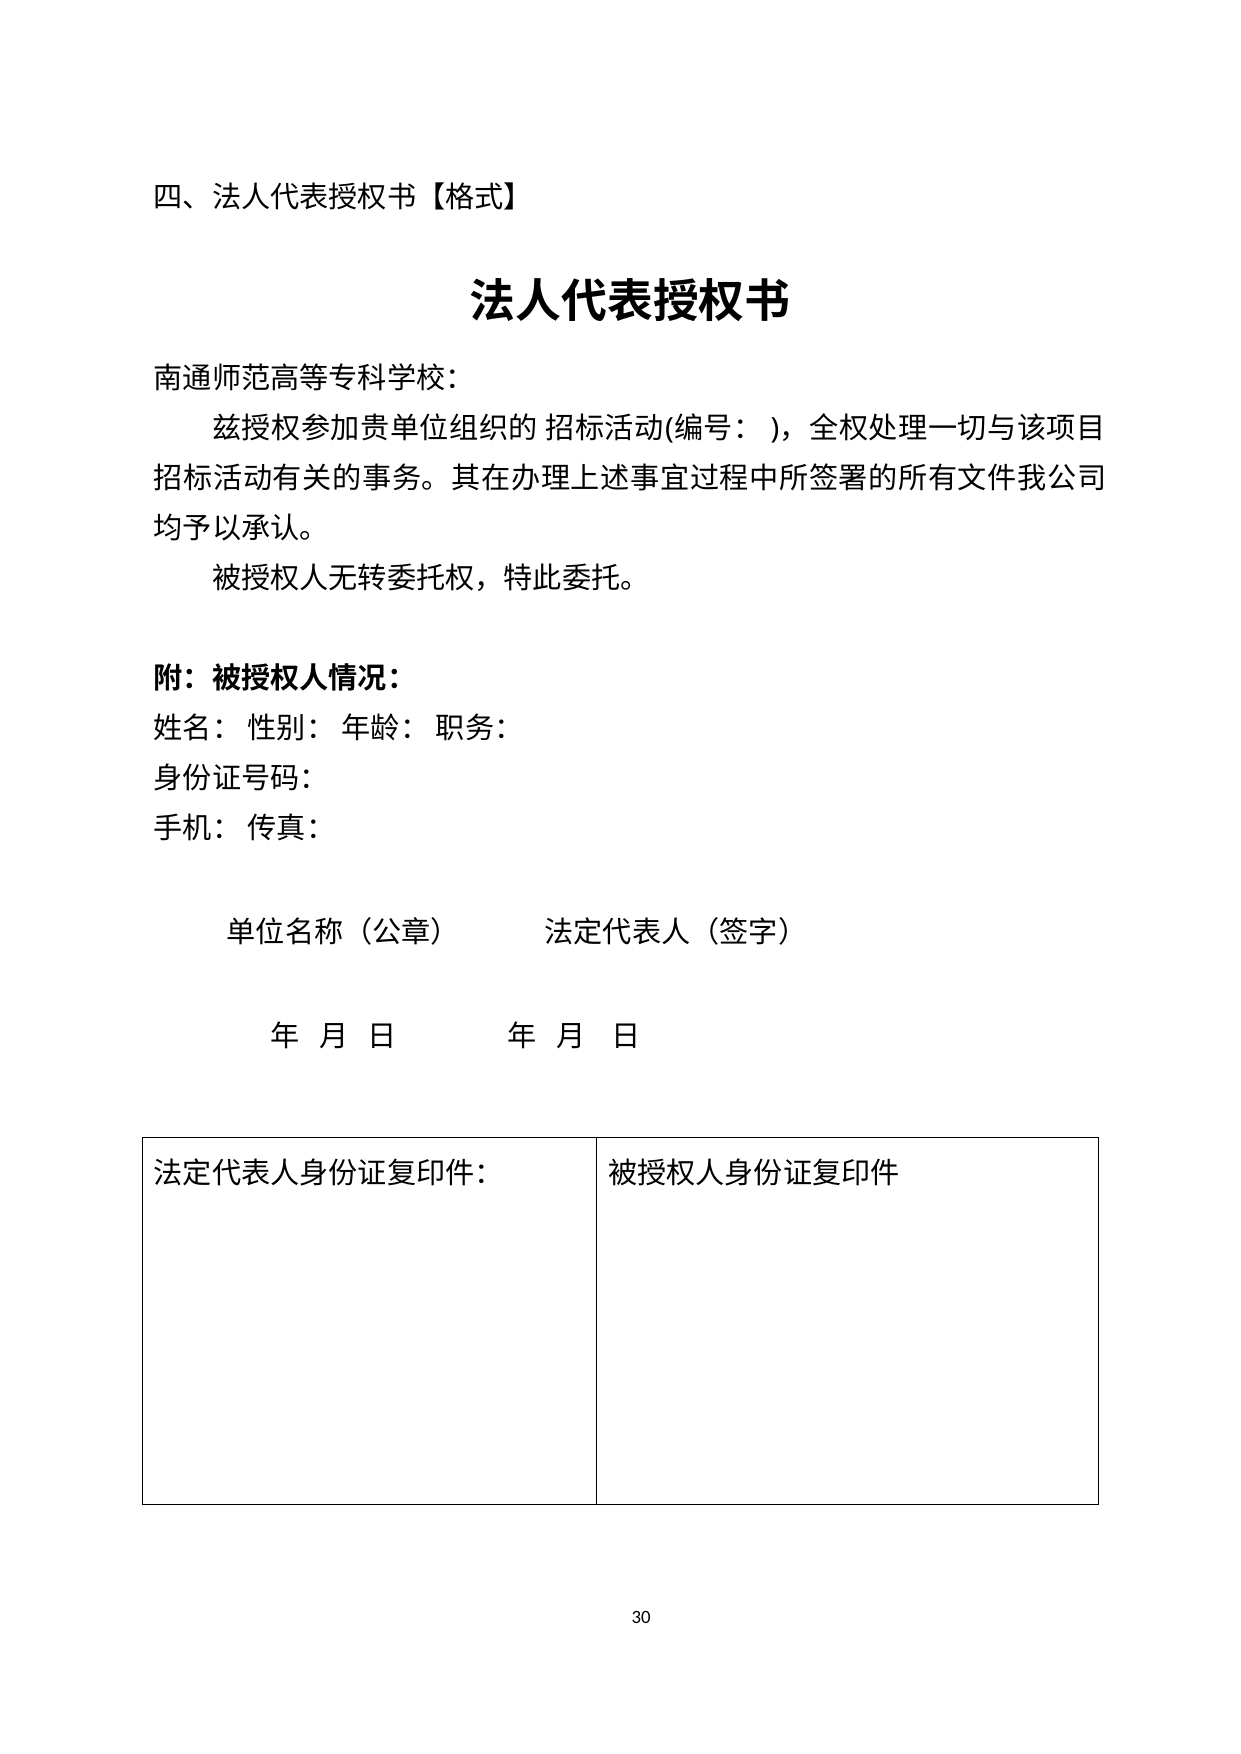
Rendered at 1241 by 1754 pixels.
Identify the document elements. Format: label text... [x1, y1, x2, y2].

text 被授权人无转委托权，特此委托。 [153, 547, 1106, 597]
table_header 被授权人身份证复印件 [597, 1138, 1098, 1504]
text 身份证号码： [153, 747, 1106, 797]
text 附：被授权人情况： [153, 647, 1106, 697]
text 四、法人代表授权书【格式】 [153, 162, 1128, 227]
text 手机： 传真： [153, 797, 1106, 847]
text 南通师范高等专科学校： [153, 347, 1106, 397]
text 单位名称（公章） 法定代表人（签字） [153, 899, 1106, 951]
table_header 法定代表人身份证复印件： [143, 1138, 596, 1504]
text 法人代表授权书 [153, 264, 1106, 331]
text 兹授权参加贵单位组织的 招标活动(编号： )，全权处理一切与该项目招标活动有关的事务。其在办理上述事宜过程中所签署的所有文件我公司均予以承认。 [153, 397, 1106, 547]
text 姓名： 性别： 年龄： 职务： [153, 697, 1106, 747]
text 年 月 日 年 月 日 [153, 1003, 1106, 1055]
